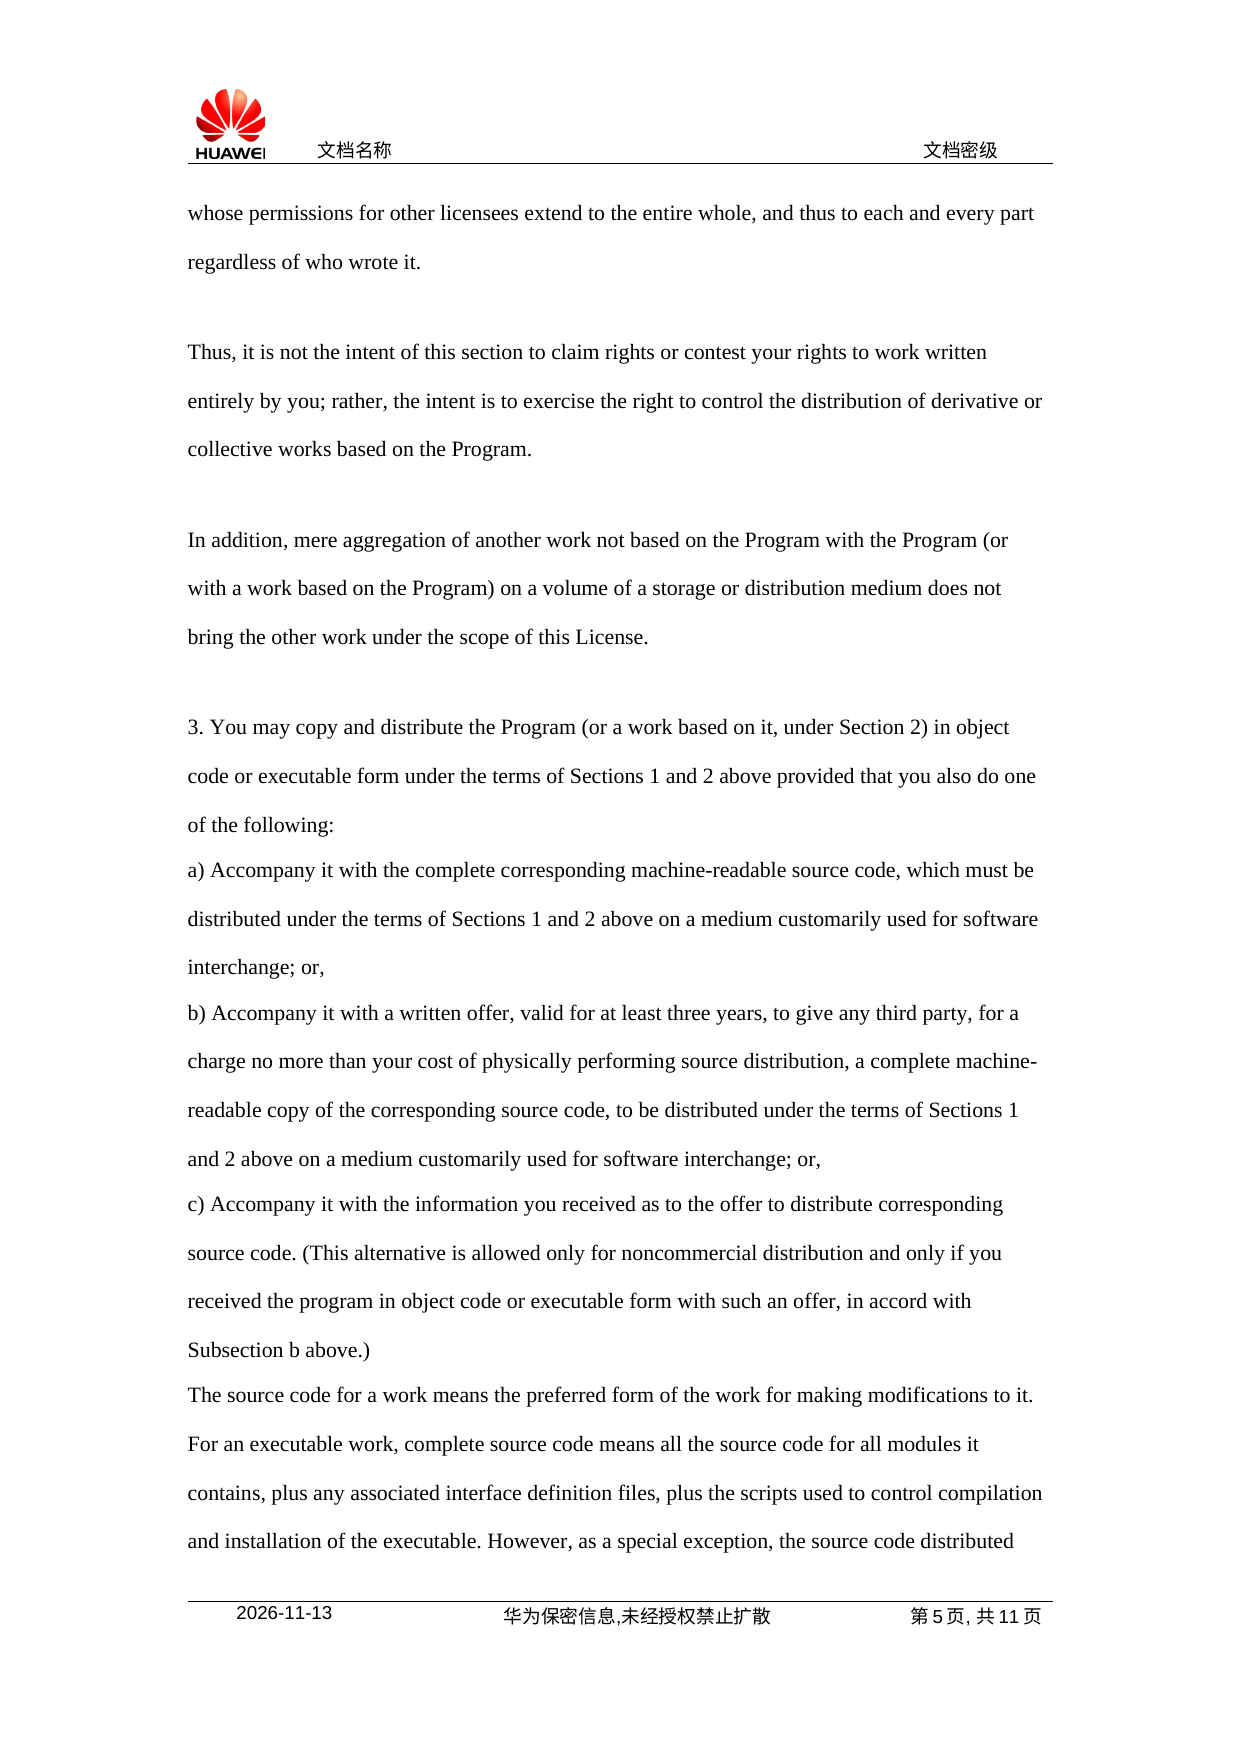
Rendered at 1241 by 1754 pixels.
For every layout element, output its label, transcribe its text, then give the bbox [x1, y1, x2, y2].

text In addition, mere aggregation of another work not based on the Program with the Program (or with a work based on the Program) on a volume of a storage or distribution medium does not bring the other work under the scope of this License. [187, 523, 1053, 653]
picture [196, 89, 265, 159]
text 3. You may copy and distribute the Program (or a work based on it, under Section 2) in object code or executable form under the terms of Sections 1 and 2 above provided that you also do one of the following: [187, 711, 1053, 841]
text a) Accompany it with the complete corresponding machine-readable source code, which must be distributed under the terms of Sections 1 and 2 above on a medium customarily used for software interchange; or, [187, 853, 1053, 983]
text b) Accompany it with a written offer, valid for at least three years, to give any third party, for a charge no more than your cost of physically performing source distribution, a complete machine-readable copy of the corresponding source code, to be distributed under the terms of Sections 1 and 2 above on a medium customarily used for software interchange; or, [187, 996, 1053, 1174]
text Thus, it is not the intent of this section to claim rights or contest your rights to work written entirely by you; rather, the intent is to exercise the right to control the distribution of derivative or collective works based on the Program. [187, 335, 1053, 465]
text c) Accompany it with the information you received as to the offer to distribute corresponding source code. (This alternative is allowed only for noncommercial distribution and only if you received the program in object code or executable form with such an offer, in accord with Subsection b above.) [187, 1187, 1053, 1366]
